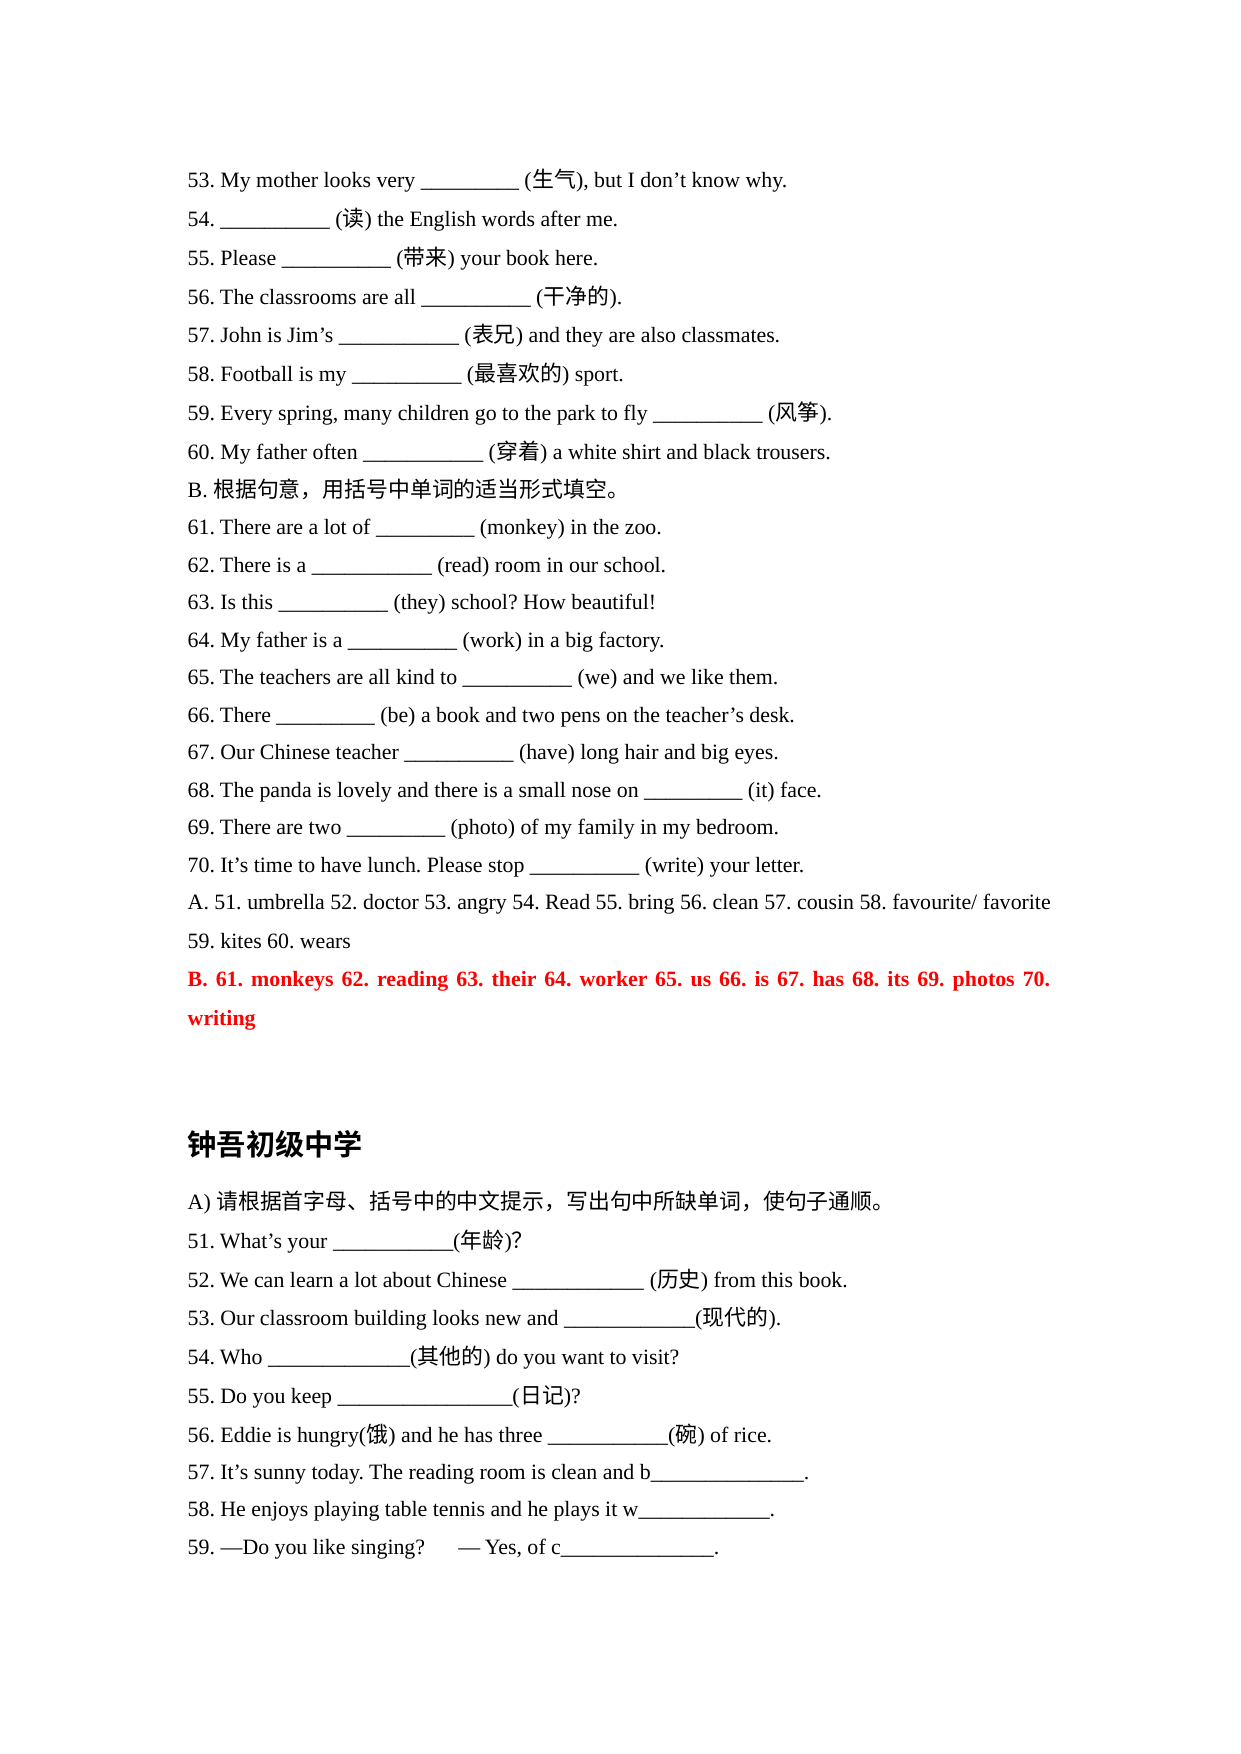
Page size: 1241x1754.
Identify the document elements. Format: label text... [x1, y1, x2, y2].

text 66. There _________ (be) a book and two pens on the teacher’s desk. [187, 698, 1053, 731]
text 61. There are a lot of _________ (monkey) in the zoo. [187, 511, 1053, 543]
text 59. Every spring, many children go to the park to fly __________ (风筝). [187, 394, 1053, 427]
text 56. Eddie is hungry(饿) and he has three ___________(碗) of rice. [187, 1416, 1053, 1449]
text 64. My father is a __________ (work) in a big factory. [187, 623, 1053, 656]
text A. 51. umbrella 52. doctor 53. angry 54. Read 55. bring 56. clean 57. cousin 58. favourite/ favorite 59. kites 60. wears [187, 886, 1053, 957]
text 59. —Do you like singing? — Yes, of c______________. [187, 1530, 1053, 1562]
text 63. Is this __________ (they) school? How beautiful! [187, 586, 1053, 618]
text 52. We can learn a lot about Chinese ____________ (历史) from this book. [187, 1261, 1053, 1294]
text 67. Our Chinese teacher __________ (have) long hair and big eyes. [187, 736, 1053, 768]
text 钟吾初级中学 [187, 1110, 1053, 1175]
text 65. The teachers are all kind to __________ (we) and we like them. [187, 661, 1053, 693]
text 56. The classrooms are all __________ (干净的). [187, 278, 1053, 311]
text 60. My father often ___________ (穿着) a white shirt and black trousers. [187, 433, 1053, 466]
text 68. The panda is lovely and there is a small nose on _________ (it) face. [187, 773, 1053, 806]
text 54. __________ (读) the English words after me. [187, 201, 1053, 233]
text 57. It’s sunny today. The reading room is clean and b______________. [187, 1455, 1053, 1487]
text A) 请根据首字母、括号中的中文提示，写出句中所缺单词，使句子通顺。 [187, 1184, 1053, 1216]
text 70. It’s time to have lunch. Please stop __________ (write) your letter. [187, 848, 1053, 881]
text 53. My mother looks very _________ (生气), but I don’t know why. [187, 162, 1053, 194]
text 58. He enjoys playing table tennis and he plays it w____________. [187, 1492, 1053, 1525]
text 57. John is Jim’s ___________ (表兄) and they are also classmates. [187, 317, 1053, 349]
text 69. There are two _________ (photo) of my family in my bedroom. [187, 811, 1053, 843]
text 51. What’s your ___________(年龄)？ [187, 1222, 1053, 1255]
text 62. There is a ___________ (read) room in our school. [187, 548, 1053, 581]
text 53. Our classroom building looks new and ____________(现代的). [187, 1300, 1053, 1332]
text 55. Please __________ (带来) your book here. [187, 239, 1053, 272]
text B. 61. monkeys 62. reading 63. their 64. worker 65. us 66. is 67. has 68. its 69. photos 70. writing [187, 962, 1053, 1034]
text B. 根据句意，用括号中单词的适当形式填空。 [187, 472, 1053, 504]
text 55. Do you keep ________________(日记)? [187, 1377, 1053, 1410]
text 58. Football is my __________ (最喜欢的) sport. [187, 356, 1053, 388]
text 54. Who _____________(其他的) do you want to visit? [187, 1339, 1053, 1371]
